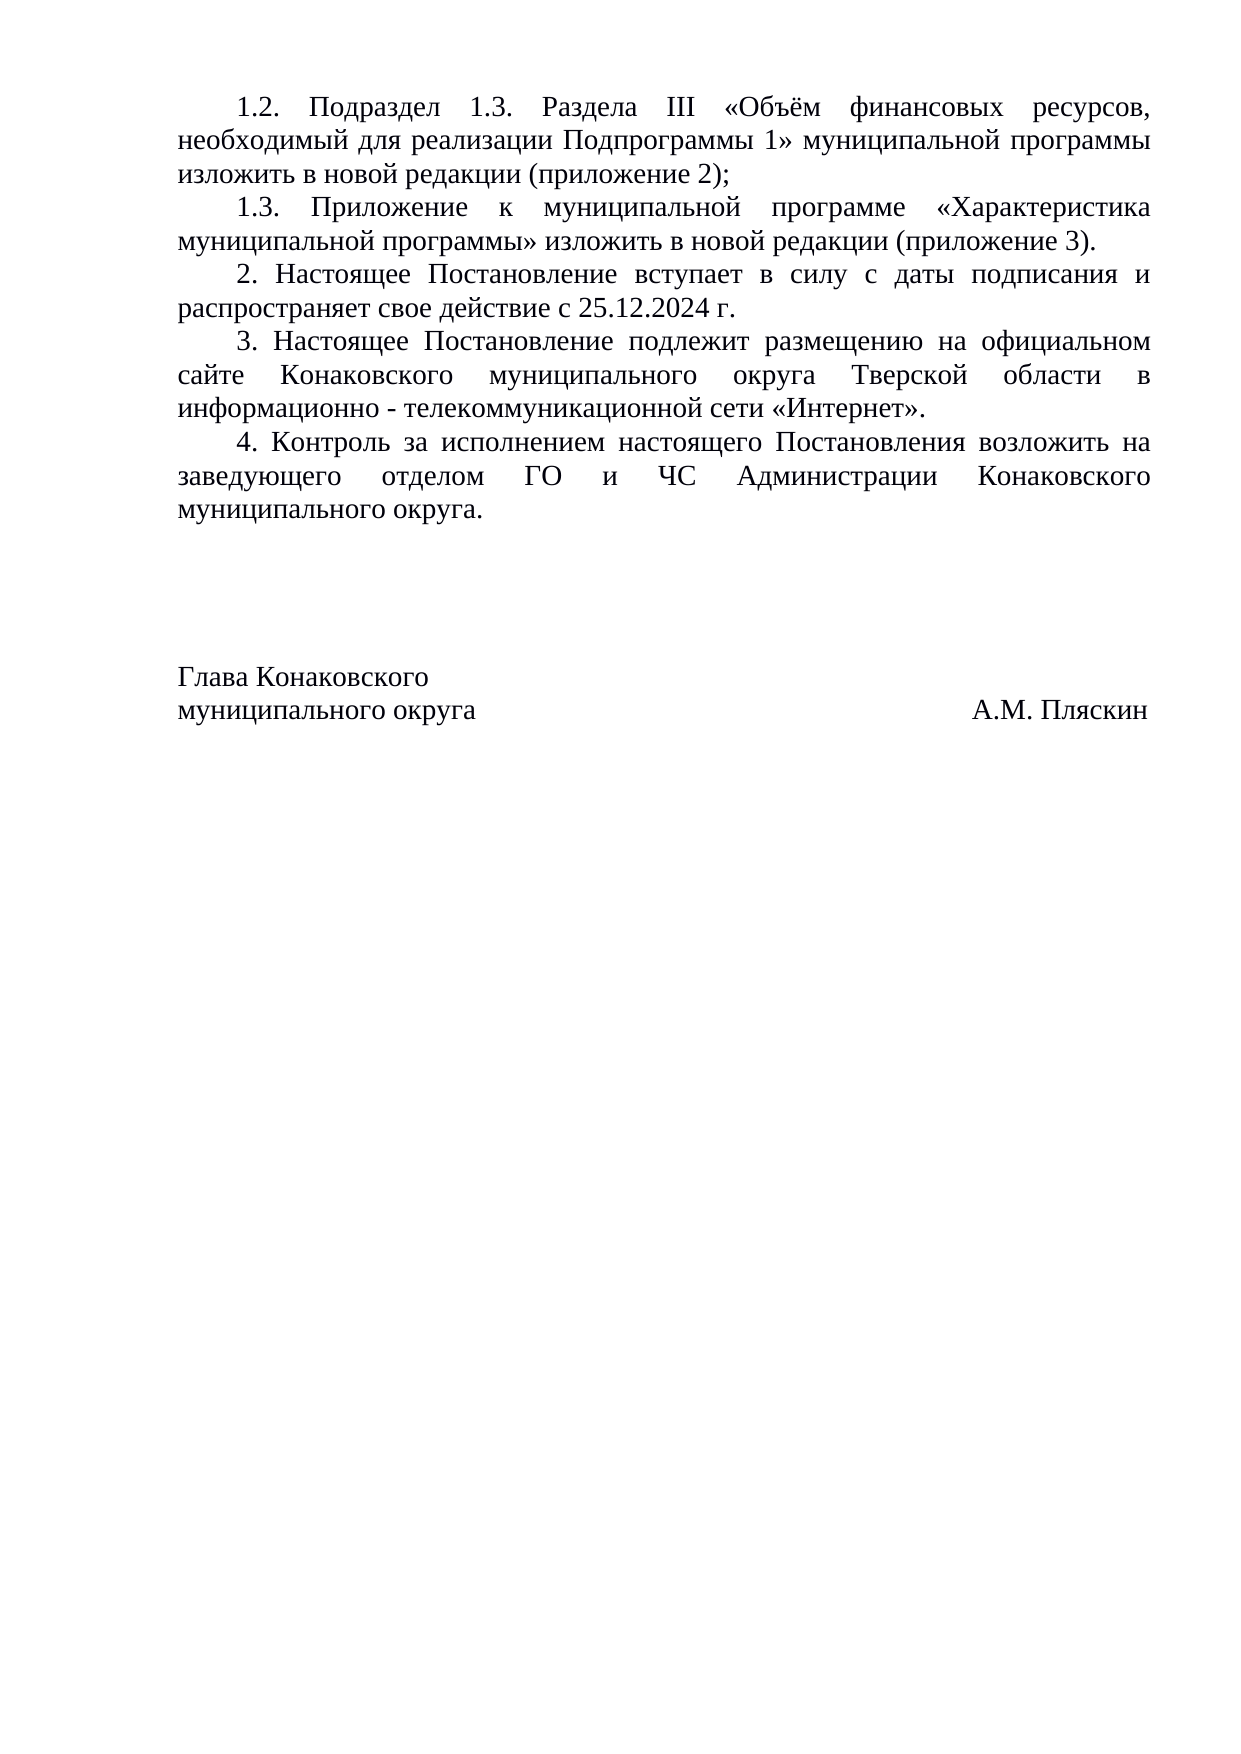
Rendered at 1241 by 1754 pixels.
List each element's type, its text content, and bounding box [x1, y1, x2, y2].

text 2. Настоящее Постановление вступает в силу с даты подписания и распространяет свое действие с 25.12.2024 г. [177, 256, 1152, 323]
text 1.3. Приложение к муниципальной программе «Характеристика муниципальной программы» изложить в новой редакции (приложение 3). [177, 189, 1152, 256]
text муниципального округа А.М. Пляскин [177, 692, 1152, 726]
text Глава Конаковского [177, 659, 1152, 692]
text 3. Настоящее Постановление подлежит размещению на официальном сайте Конаковского муниципального округа Тверской области в информационно - телекоммуникационной сети «Интернет». [177, 323, 1152, 424]
text 1.2. Подраздел 1.3. Раздела III «Объём финансовых ресурсов, необходимый для реализации Подпрограммы 1» муниципальной программы изложить в новой редакции (приложение 2); [177, 89, 1152, 189]
text 4. Контроль за исполнением настоящего Постановления возложить на заведующего отделом ГО и ЧС Администрации Конаковского муниципального округа. [177, 424, 1152, 525]
